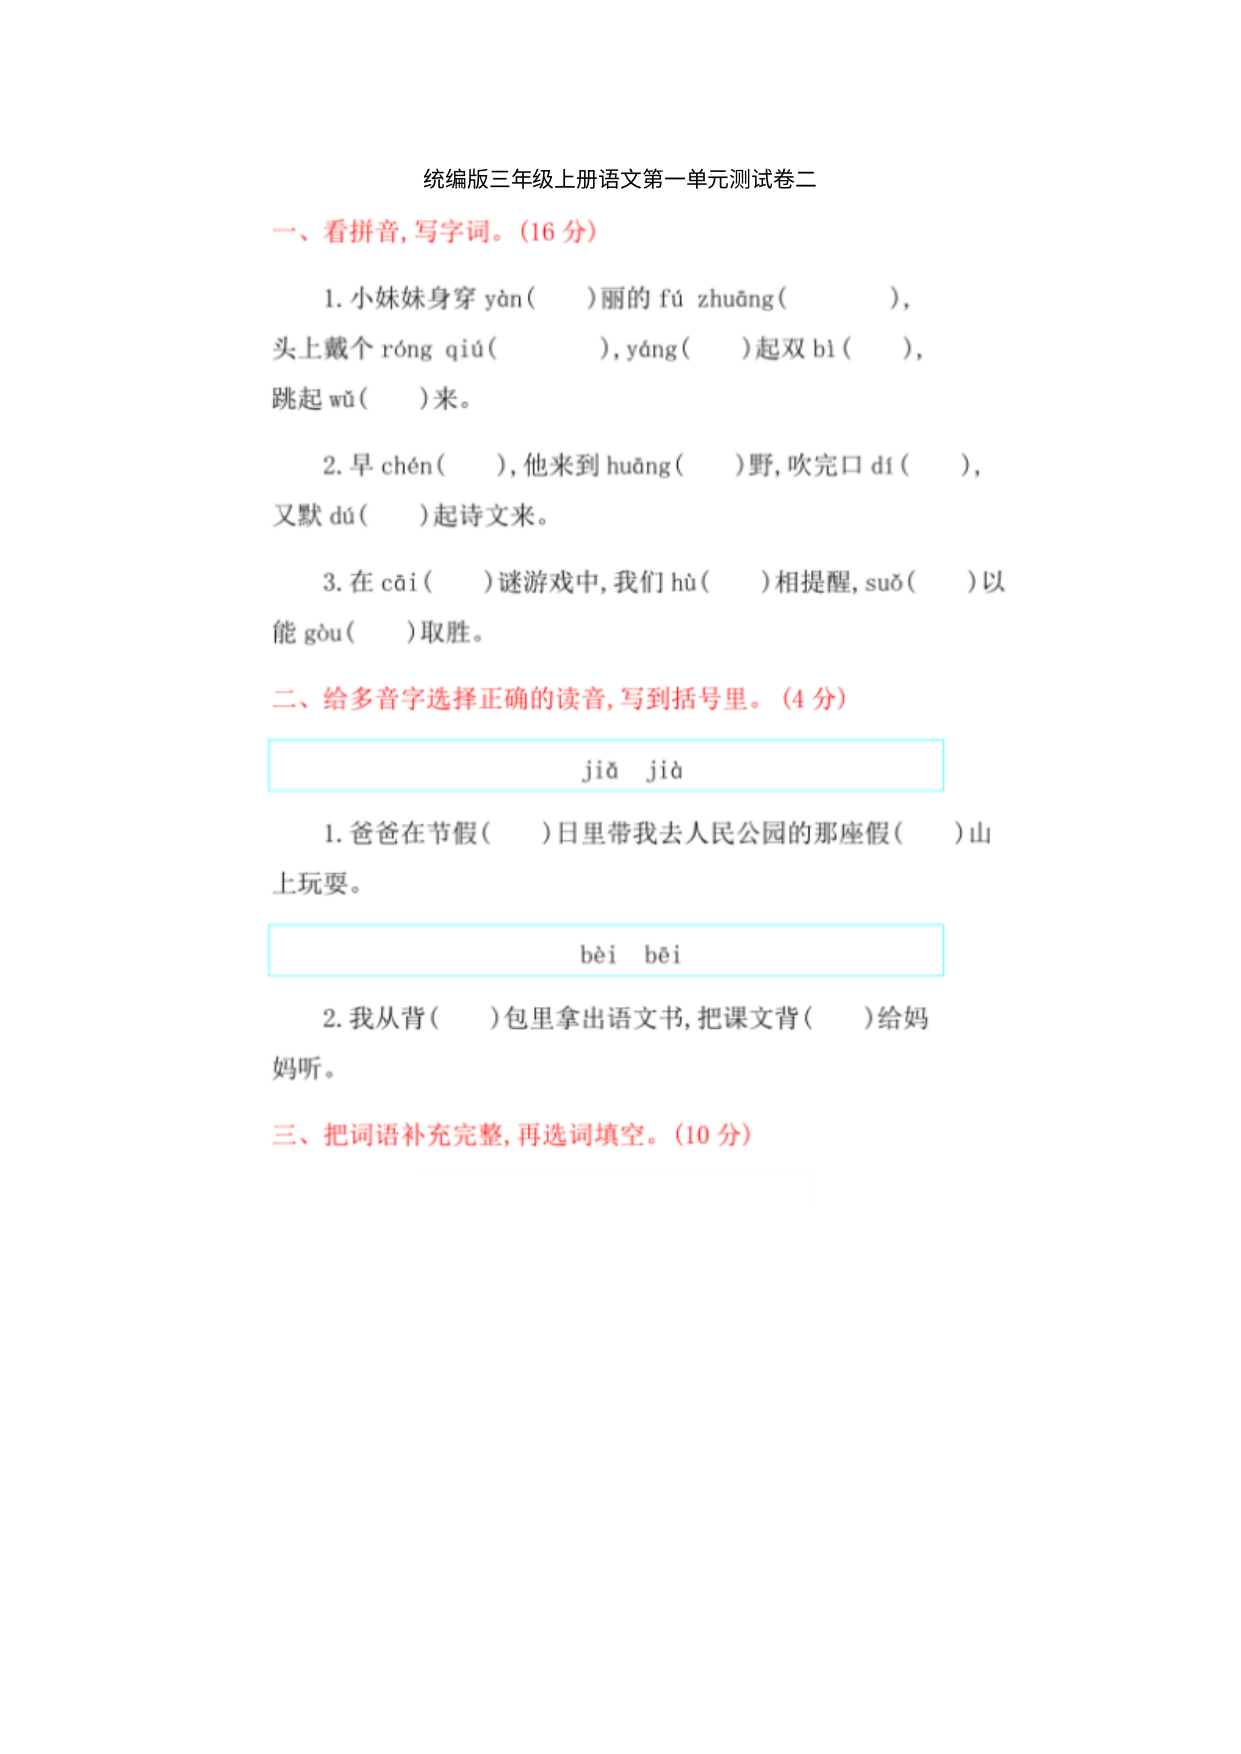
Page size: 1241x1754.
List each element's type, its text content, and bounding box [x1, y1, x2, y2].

picture [214, 194, 1026, 1211]
text 统编版三年级上册语文第一单元测试卷二 [187, 162, 1053, 194]
